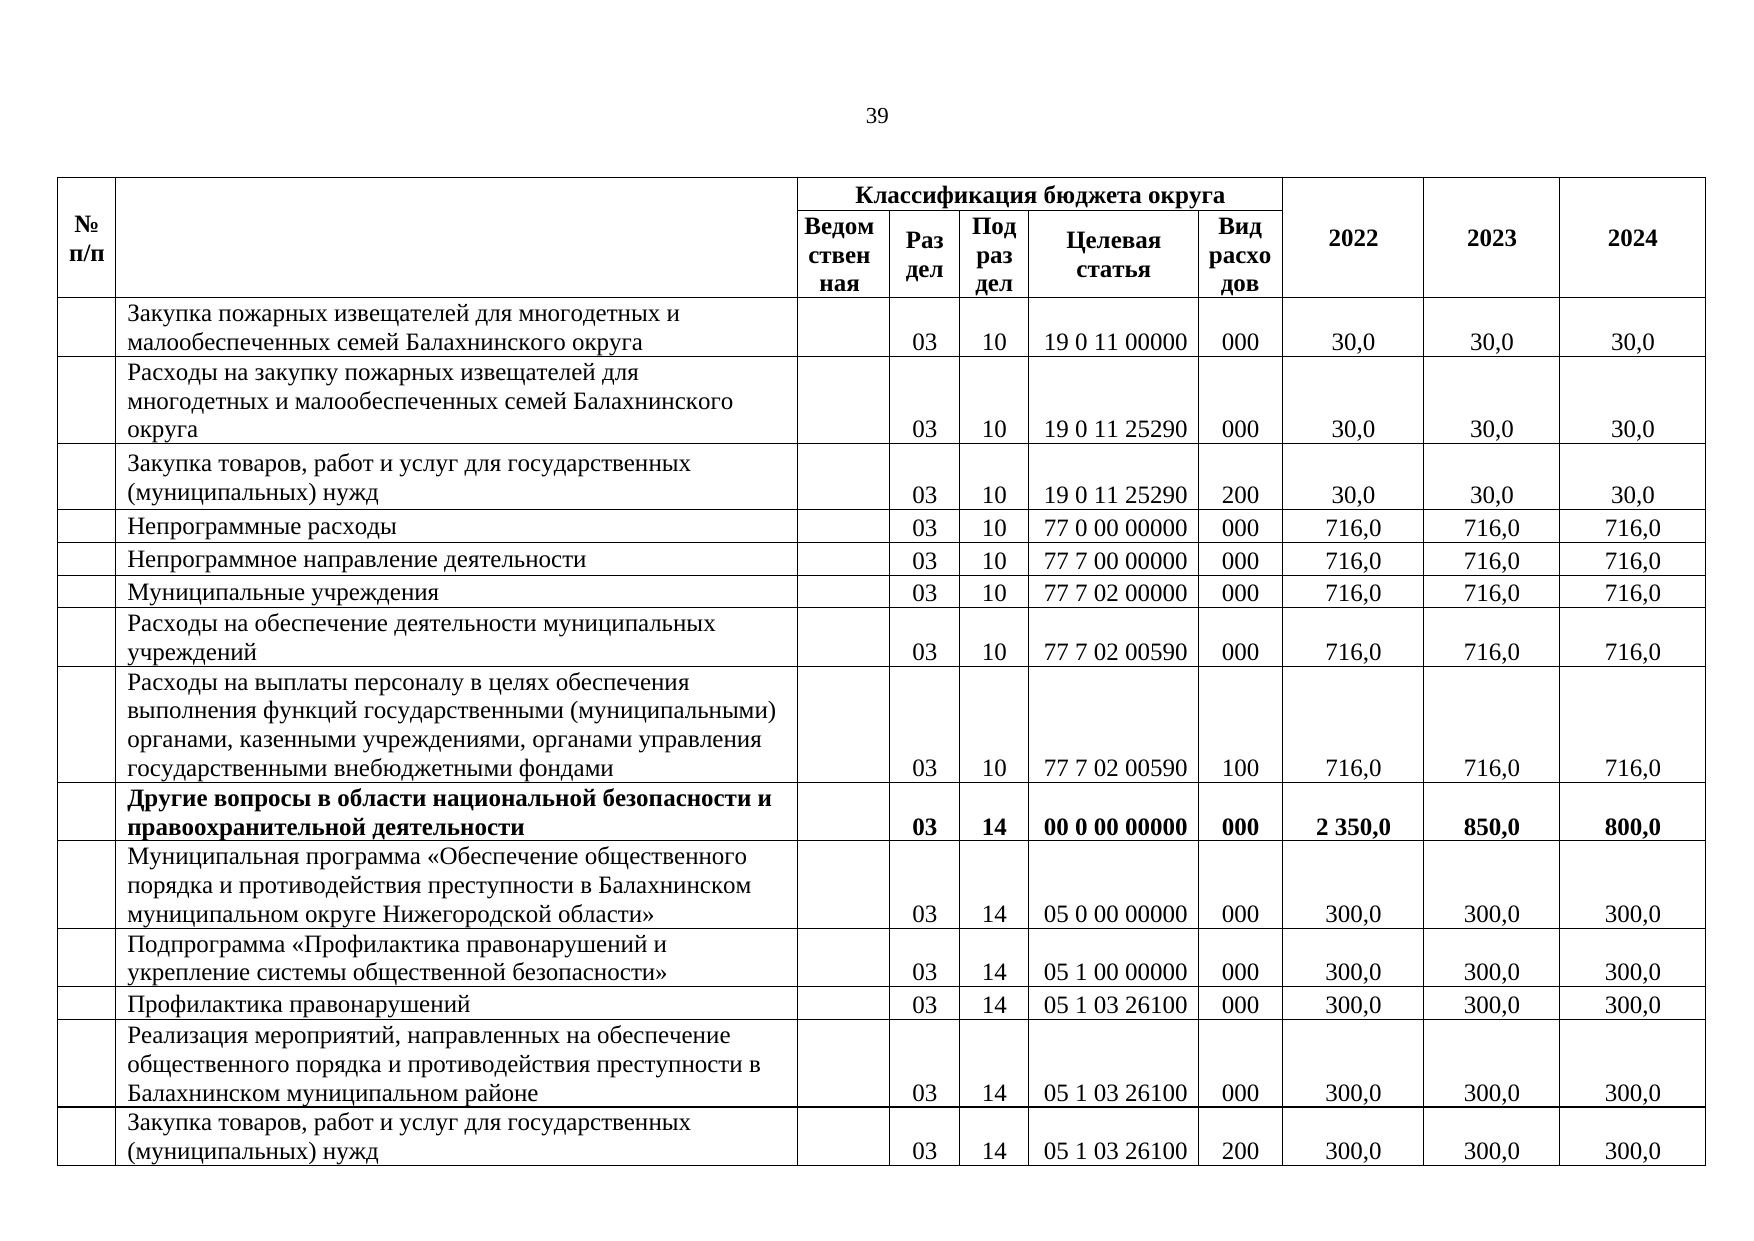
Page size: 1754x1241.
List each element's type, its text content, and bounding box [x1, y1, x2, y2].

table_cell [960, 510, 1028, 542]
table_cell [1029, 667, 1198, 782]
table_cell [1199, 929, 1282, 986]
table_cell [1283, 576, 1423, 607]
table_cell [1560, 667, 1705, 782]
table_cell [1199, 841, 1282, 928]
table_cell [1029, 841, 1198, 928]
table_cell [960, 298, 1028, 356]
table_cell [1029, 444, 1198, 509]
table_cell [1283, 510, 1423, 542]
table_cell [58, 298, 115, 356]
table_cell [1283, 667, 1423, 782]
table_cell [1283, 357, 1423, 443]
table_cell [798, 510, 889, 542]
table_header 2022 [1283, 178, 1423, 297]
table_header 2024 [1560, 178, 1705, 297]
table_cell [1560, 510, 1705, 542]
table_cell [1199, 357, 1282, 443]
table_cell Вид расхо дов [1199, 211, 1282, 297]
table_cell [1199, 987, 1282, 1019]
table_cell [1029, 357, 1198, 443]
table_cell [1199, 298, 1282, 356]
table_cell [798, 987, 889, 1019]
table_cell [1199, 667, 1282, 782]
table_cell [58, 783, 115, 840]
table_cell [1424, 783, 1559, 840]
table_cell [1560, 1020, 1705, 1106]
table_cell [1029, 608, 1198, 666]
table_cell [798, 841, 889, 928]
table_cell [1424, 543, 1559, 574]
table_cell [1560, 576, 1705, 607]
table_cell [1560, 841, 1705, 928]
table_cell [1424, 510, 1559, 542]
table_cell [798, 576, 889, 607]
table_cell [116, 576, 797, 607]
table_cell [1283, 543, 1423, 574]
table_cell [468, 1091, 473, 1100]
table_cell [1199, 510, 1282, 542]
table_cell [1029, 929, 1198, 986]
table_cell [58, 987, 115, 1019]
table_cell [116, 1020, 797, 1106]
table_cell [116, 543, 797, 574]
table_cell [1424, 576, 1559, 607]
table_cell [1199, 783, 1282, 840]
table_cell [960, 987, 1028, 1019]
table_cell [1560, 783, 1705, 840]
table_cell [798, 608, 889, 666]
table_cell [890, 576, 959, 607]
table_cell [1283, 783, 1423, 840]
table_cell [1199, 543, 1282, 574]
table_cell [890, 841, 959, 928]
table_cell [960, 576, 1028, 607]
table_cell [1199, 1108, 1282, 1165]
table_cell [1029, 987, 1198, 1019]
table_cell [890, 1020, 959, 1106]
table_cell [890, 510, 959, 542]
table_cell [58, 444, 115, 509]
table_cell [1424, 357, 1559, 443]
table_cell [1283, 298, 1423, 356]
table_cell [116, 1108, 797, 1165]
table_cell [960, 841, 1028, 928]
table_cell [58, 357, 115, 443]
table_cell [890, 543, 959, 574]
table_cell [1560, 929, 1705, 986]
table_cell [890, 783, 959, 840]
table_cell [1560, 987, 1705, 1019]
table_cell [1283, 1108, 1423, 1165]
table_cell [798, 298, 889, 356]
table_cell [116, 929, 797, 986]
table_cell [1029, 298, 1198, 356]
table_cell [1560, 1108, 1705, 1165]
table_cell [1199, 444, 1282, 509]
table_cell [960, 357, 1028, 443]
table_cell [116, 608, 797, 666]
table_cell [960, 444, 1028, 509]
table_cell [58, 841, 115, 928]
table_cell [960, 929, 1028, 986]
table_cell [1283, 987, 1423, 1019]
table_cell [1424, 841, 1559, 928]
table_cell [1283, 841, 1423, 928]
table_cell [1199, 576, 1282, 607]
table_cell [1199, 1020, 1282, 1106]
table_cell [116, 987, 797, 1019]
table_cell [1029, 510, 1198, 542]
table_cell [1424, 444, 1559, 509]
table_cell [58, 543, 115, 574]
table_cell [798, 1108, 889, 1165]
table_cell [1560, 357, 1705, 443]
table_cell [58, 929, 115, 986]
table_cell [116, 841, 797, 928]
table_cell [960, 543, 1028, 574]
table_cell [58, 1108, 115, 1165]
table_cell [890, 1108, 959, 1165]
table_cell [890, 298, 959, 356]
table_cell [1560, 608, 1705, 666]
table_cell Ведом ствен ная [798, 211, 889, 297]
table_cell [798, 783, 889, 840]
table_cell Раз дел [890, 211, 959, 297]
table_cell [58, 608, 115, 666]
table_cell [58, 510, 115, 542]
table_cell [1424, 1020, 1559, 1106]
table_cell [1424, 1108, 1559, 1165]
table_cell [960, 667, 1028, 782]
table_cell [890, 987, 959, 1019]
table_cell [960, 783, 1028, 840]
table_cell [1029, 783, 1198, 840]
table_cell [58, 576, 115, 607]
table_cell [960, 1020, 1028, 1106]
table_header [116, 178, 797, 297]
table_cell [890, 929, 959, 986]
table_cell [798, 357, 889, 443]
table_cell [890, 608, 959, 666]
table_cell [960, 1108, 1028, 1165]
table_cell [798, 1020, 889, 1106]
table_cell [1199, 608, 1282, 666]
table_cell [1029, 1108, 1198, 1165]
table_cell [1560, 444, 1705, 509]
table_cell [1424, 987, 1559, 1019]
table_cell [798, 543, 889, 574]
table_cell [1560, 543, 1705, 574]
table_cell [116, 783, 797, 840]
table_header № п/п [58, 178, 115, 297]
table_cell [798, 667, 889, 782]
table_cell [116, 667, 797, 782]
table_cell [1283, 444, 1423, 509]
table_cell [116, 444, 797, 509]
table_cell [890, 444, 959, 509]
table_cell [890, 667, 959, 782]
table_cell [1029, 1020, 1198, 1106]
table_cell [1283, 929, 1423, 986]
table_header Классификация бюджета округа [798, 178, 1282, 210]
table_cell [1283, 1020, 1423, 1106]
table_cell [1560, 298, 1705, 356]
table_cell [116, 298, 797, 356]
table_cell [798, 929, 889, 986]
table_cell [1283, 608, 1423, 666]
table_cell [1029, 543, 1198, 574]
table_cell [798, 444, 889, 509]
table_header 2023 [1424, 178, 1559, 297]
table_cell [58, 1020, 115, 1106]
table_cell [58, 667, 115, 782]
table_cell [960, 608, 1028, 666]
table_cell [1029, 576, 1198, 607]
table_cell Целевая статья [1029, 211, 1198, 297]
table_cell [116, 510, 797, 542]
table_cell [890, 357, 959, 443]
table_cell Под раз дел [960, 211, 1028, 297]
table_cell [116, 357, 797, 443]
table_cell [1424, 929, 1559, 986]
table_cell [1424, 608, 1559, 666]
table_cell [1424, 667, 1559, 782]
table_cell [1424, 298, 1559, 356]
